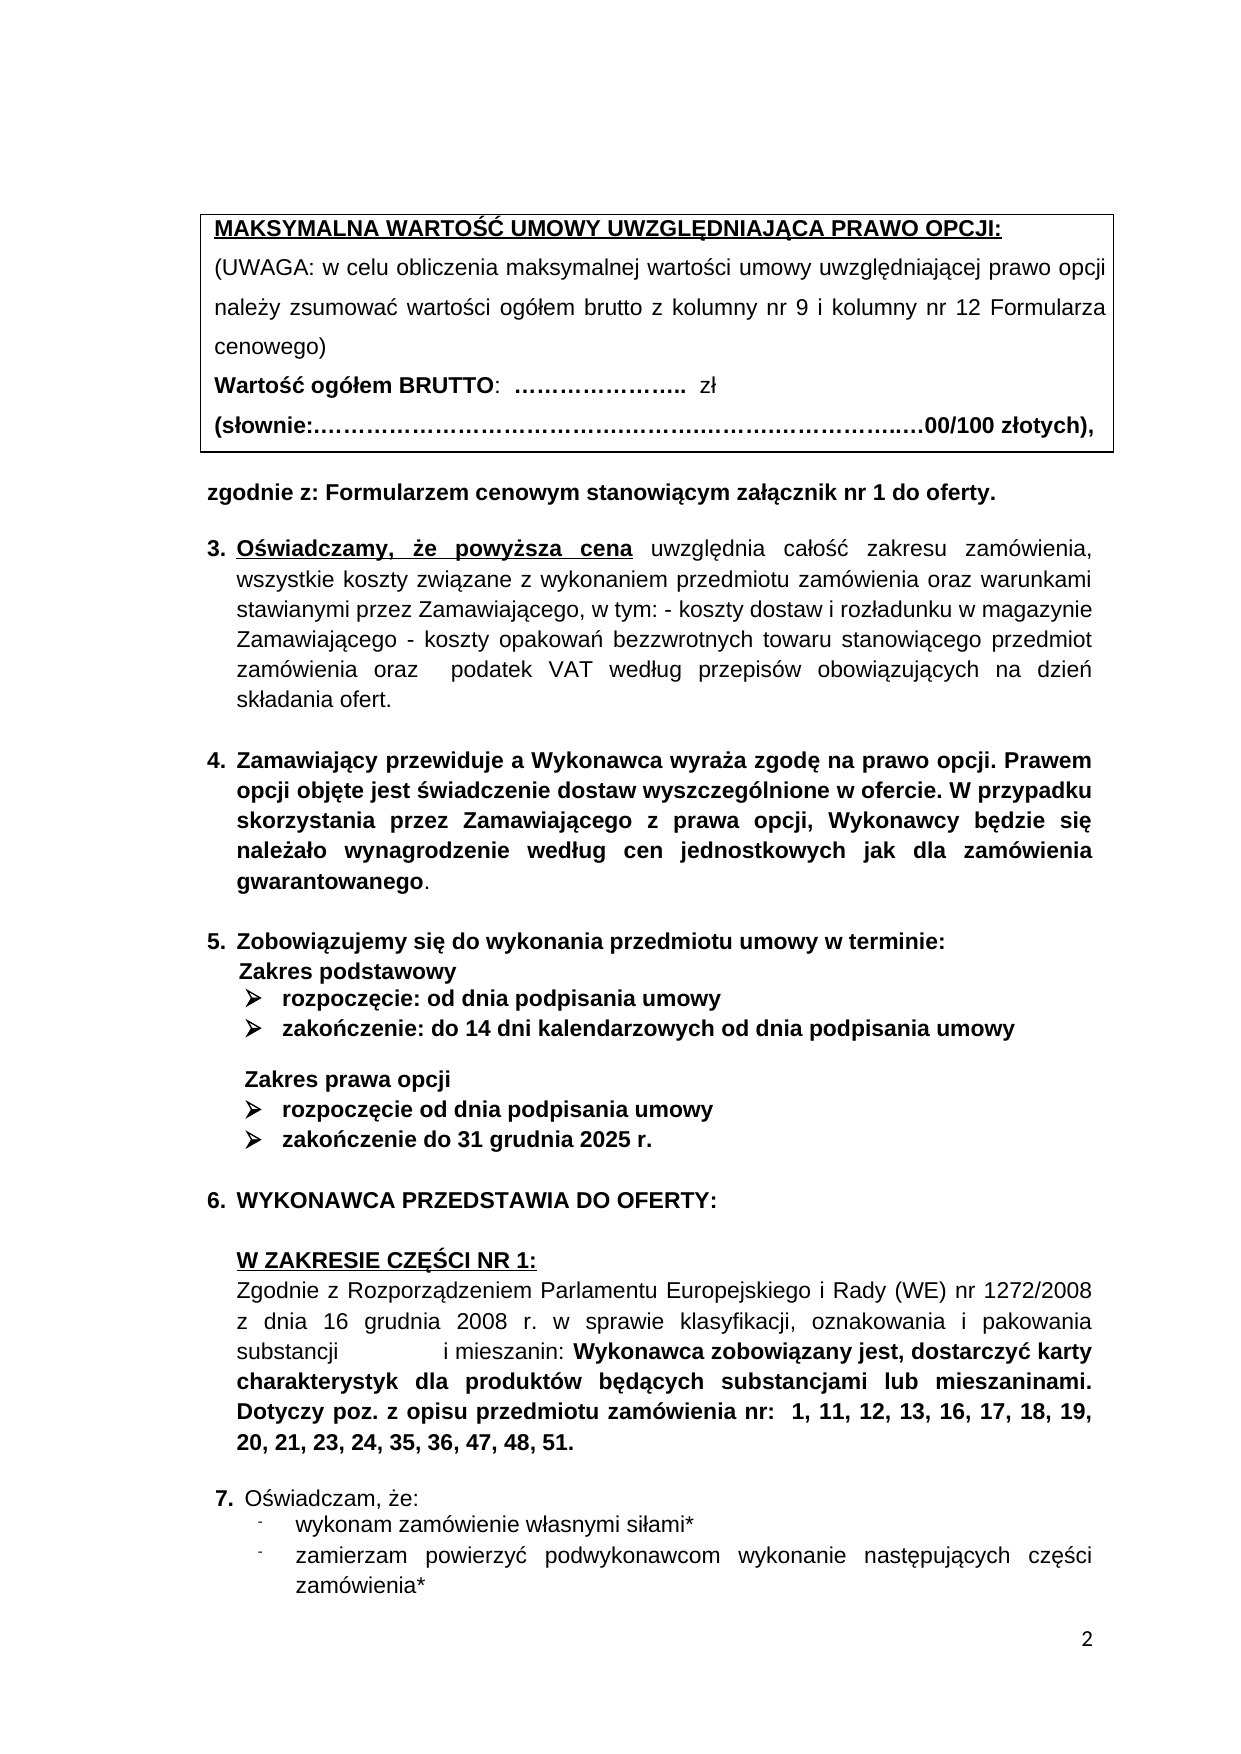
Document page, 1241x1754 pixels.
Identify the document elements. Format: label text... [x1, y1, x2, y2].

list wykonam zamówienie własnymi siłami* [258, 1511, 1092, 1538]
list zakończenie: do 14 dni kalendarzowych od dnia podpisania umowy [244, 1015, 1092, 1041]
list W ZAKRESIE CZĘŚCI NR 1: [236, 1247, 1092, 1273]
table_header MAKSYMALNA WARTOŚĆ UMOWY UWZGLĘDNIAJĄCA PRAWO OPCJI: (UWAGA: w celu obliczenia maksymalnej wartości umowy uwzględniającej prawo opcji należy zsumować wartości ogółem brutto z kolumny nr 9 i kolumny nr 12 Formularza cenowego) Wartość ogółem BRUTTO: ………………….. zł (słownie:.………………………………….……….……….……………..…00/100 złotych), [201, 215, 1113, 451]
list zakończenie do 31 grudnia 2025 r. [244, 1126, 1092, 1153]
text zgodnie z: Formularzem cenowym stanowiącym załącznik nr 1 do oferty. [207, 479, 1092, 505]
text Zakres podstawowy [207, 958, 1092, 985]
list rozpoczęcie od dnia podpisania umowy [244, 1096, 1092, 1122]
list Oświadczamy, że powyższa cena uwzględnia całość zakresu zamówienia, wszystkie koszty związane z wykonaniem przedmiotu zamówienia oraz warunkami stawianymi przez Zamawiającego, w tym: - koszty dostaw i rozładunku w magazynie Zamawiającego - koszty opakowań bezzwrotnych towaru stanowiącego przedmiot zamówienia oraz podatek VAT według przepisów obowiązujących na dzień składania ofert. [207, 535, 1092, 713]
list rozpoczęcie: od dnia podpisania umowy [244, 985, 1092, 1011]
list Zgodnie z Rozporządzeniem Parlamentu Europejskiego i Rady (WE) nr 1272/2008 z dnia 16 grudnia 2008 r. w sprawie klasyfikacji, oznakowania i pakowania substancji i mieszanin: Wykonawca zobowiązany jest, dostarczyć karty charakterystyk dla produktów będących substancjami lub mieszaninami. Dotyczy poz. z opisu przedmiotu zamówienia nr: 1, 11, 12, 13, 16, 17, 18, 19, 20, 21, 23, 24, 35, 36, 47, 48, 51. [236, 1277, 1092, 1455]
list WYKONAWCA PRZEDSTAWIA DO OFERTY: [207, 1187, 1092, 1213]
list zamierzam powierzyć podwykonawcom wykonanie następujących części zamówienia* [258, 1542, 1092, 1598]
list Zobowiązujemy się do wykonania przedmiotu umowy w terminie: [207, 928, 1092, 954]
list Zamawiający przewiduje a Wykonawca wyraża zgodę na prawo opcji. Prawem opcji objęte jest świadczenie dostaw wyszczególnione w ofercie. W przypadku skorzystania przez Zamawiającego z prawa opcji, Wykonawcy będzie się należało wynagrodzenie według cen jednostkowych jak dla zamówienia gwarantowanego. [207, 747, 1092, 894]
list Oświadczam, że: [215, 1485, 1092, 1511]
text Zakres prawa opcji [244, 1066, 1092, 1092]
